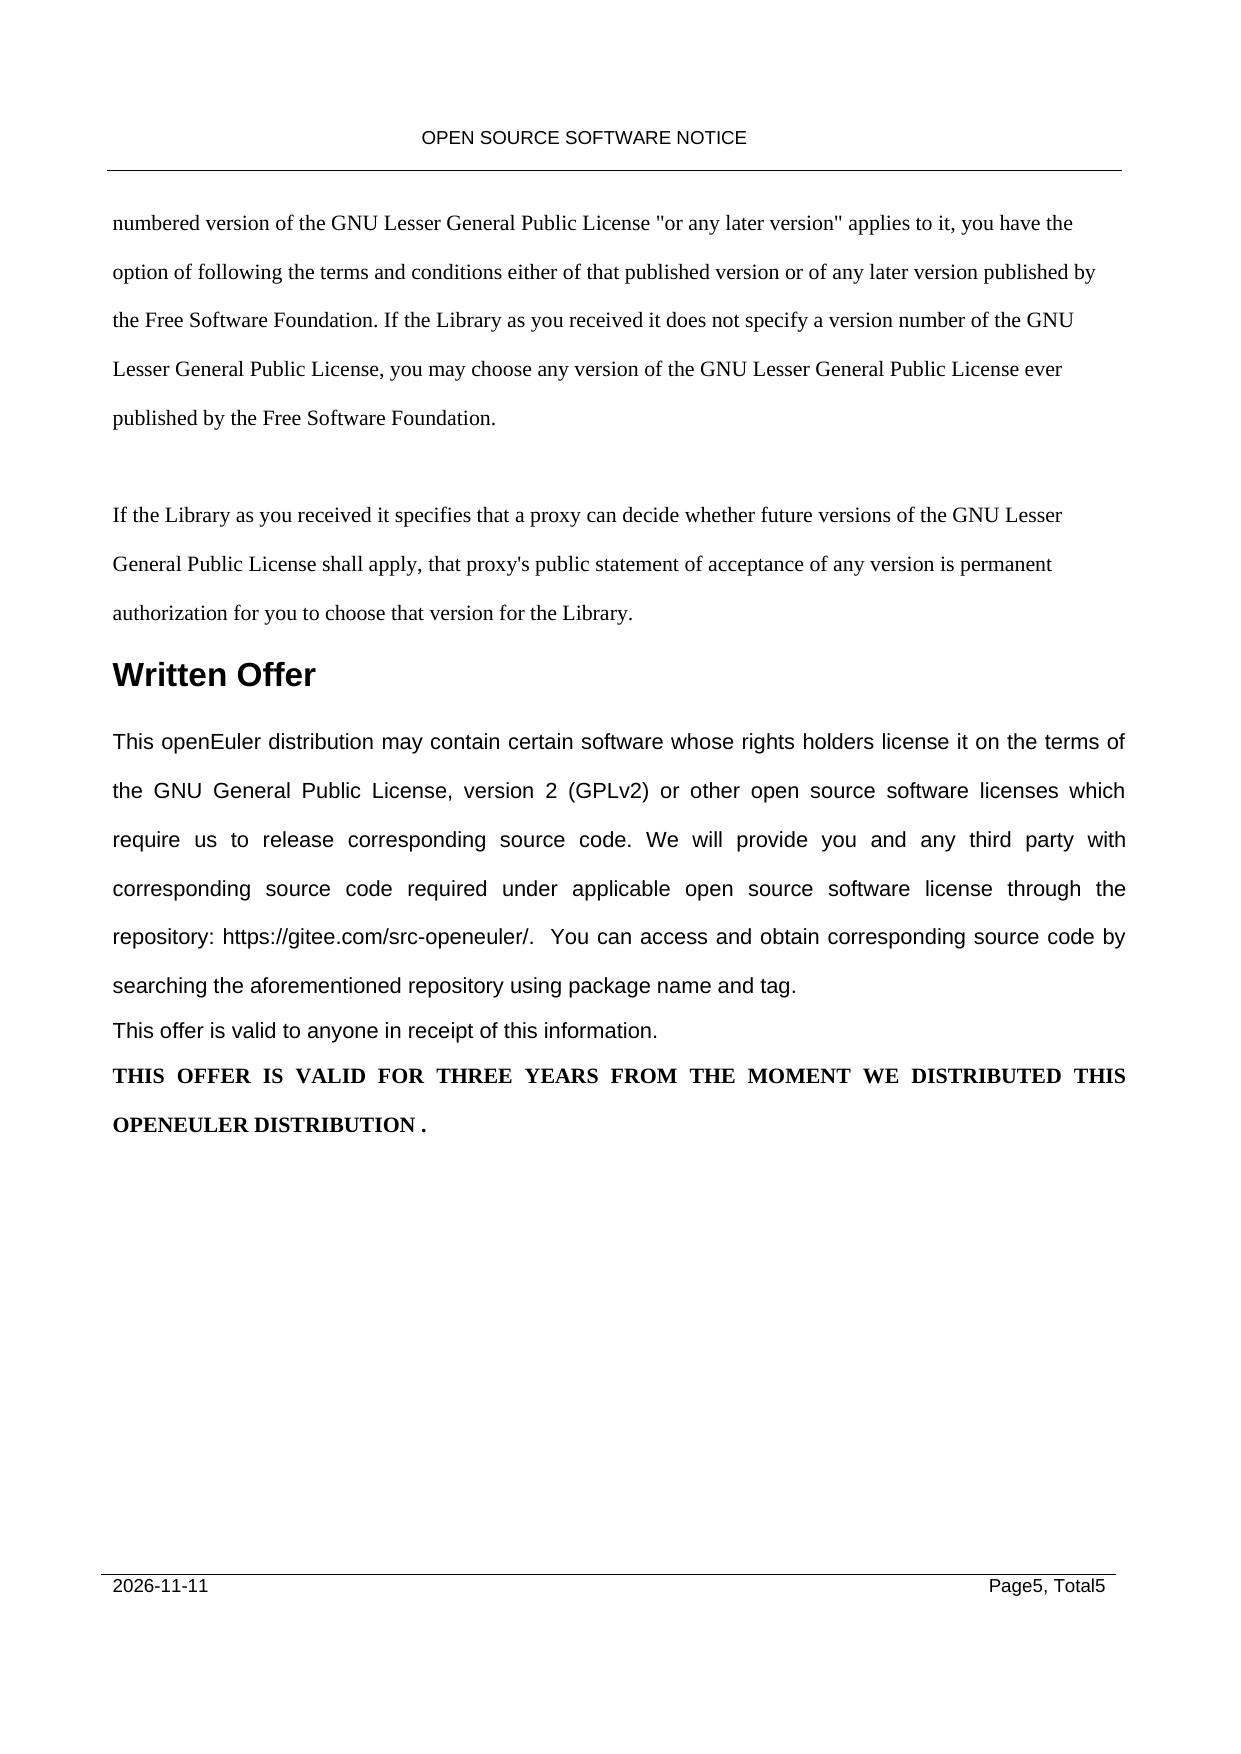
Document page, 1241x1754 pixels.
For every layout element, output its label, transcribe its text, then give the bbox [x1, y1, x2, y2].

text This offer is valid to anyone in receipt of this information. [112, 1014, 1128, 1047]
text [112, 206, 1128, 629]
text This openEuler distribution may contain certain software whose rights holders license it on the terms of the GNU General Public License, version 2 (GPLv2) or other open source software licenses which require us to release corresponding source code. We will provide you and any third party with corresponding source code required under applicable open source software license through the repository: https://gitee.com/src-openeuler/. You can access and obtain corresponding source code by searching the aforementioned repository using package name and tag. [112, 726, 1128, 1002]
text THIS OFFER IS VALID FOR THREE YEARS FROM THE MOMENT WE DISTRIBUTED THIS OPENEULER DISTRIBUTION . [112, 1059, 1128, 1141]
text Written Offer [112, 641, 1128, 706]
